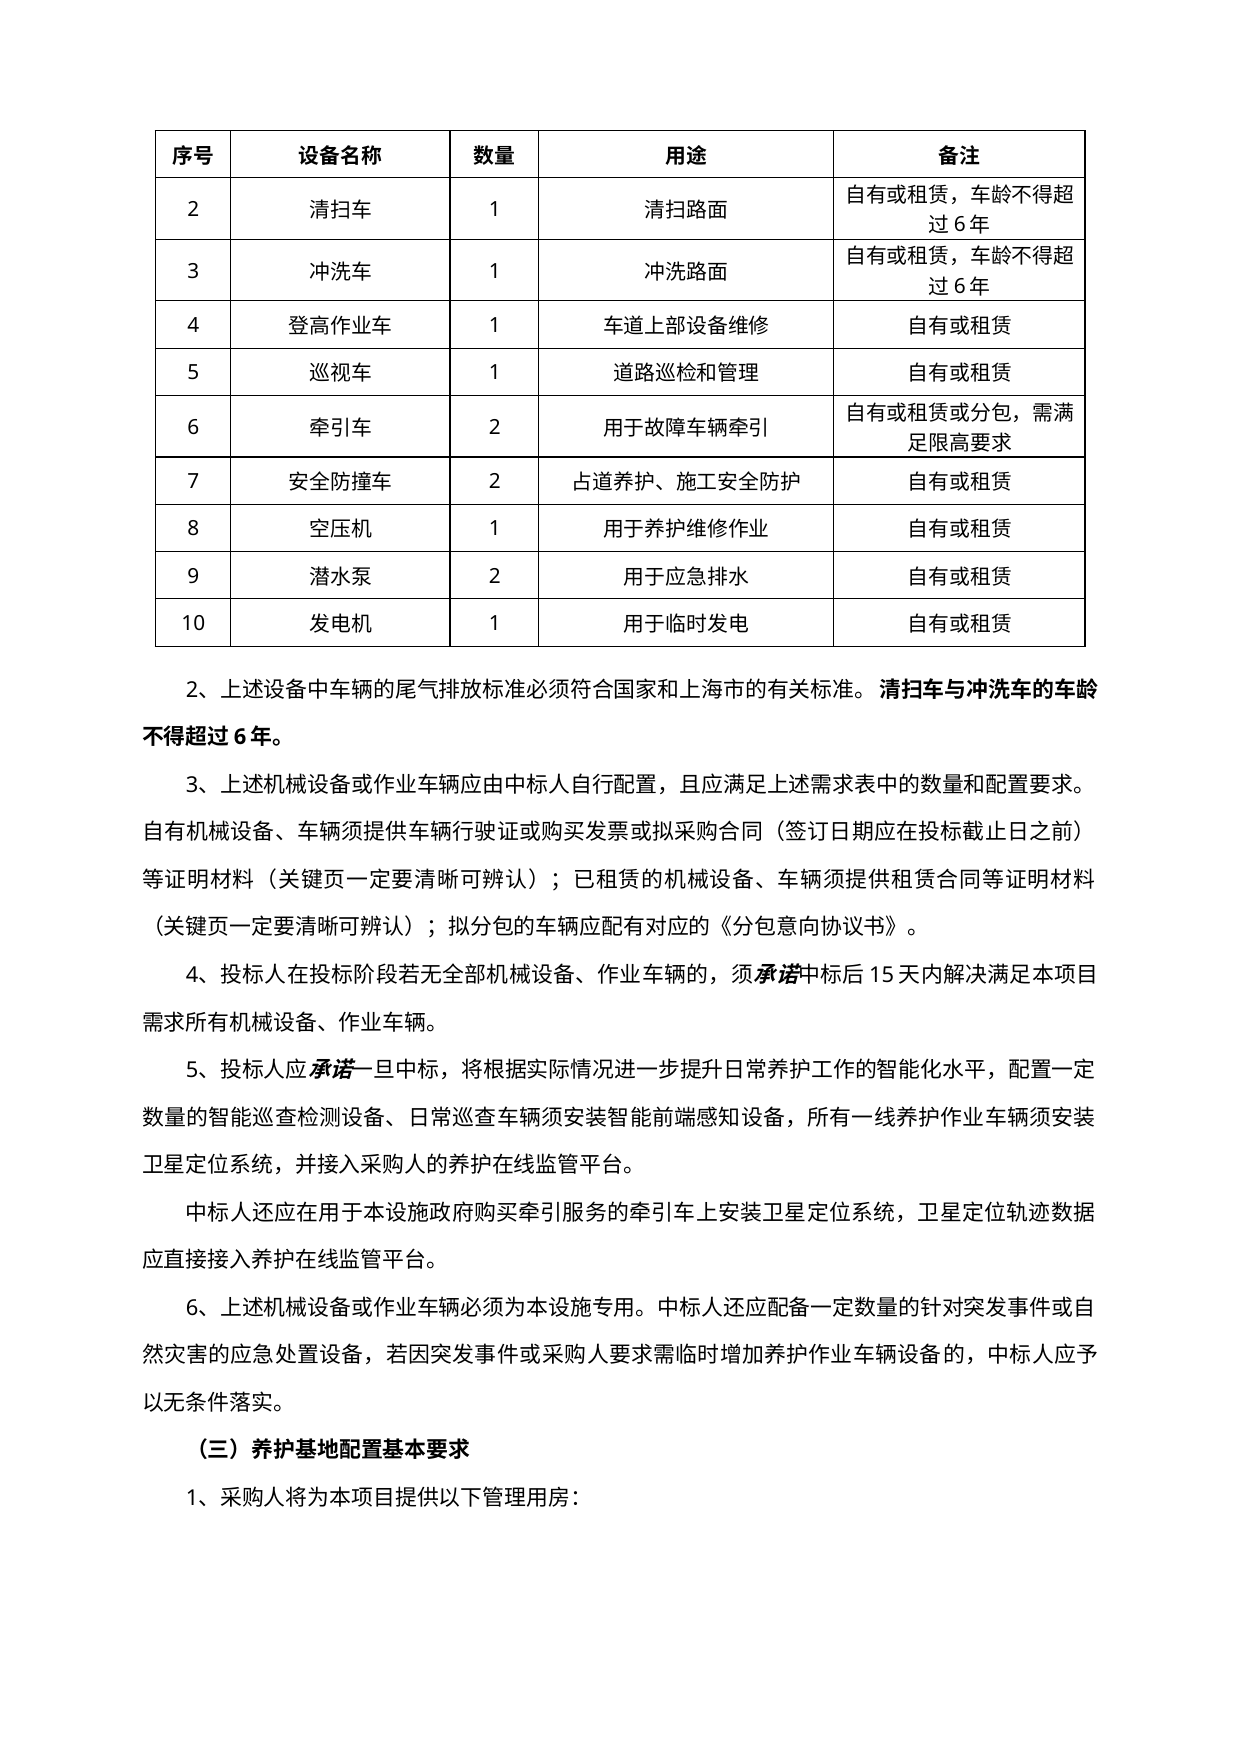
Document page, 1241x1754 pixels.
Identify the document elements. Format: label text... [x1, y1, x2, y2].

table_cell 2 [451, 458, 538, 504]
table_cell 用于养护维修作业 [539, 505, 833, 551]
table_cell 1 [451, 178, 538, 239]
table_cell 5 [156, 349, 230, 395]
table_cell 1 [451, 301, 538, 348]
table_cell 自有或租赁，车龄不得超过6年 [834, 240, 1084, 300]
table_cell 自有或租赁 [834, 599, 1084, 646]
table_cell 2 [156, 178, 230, 239]
table_cell 安全防撞车 [231, 458, 449, 504]
table_cell 9 [156, 552, 230, 598]
table_header 数量 [451, 131, 538, 177]
table_cell 8 [156, 505, 230, 551]
table_cell 4 [156, 301, 230, 348]
table_cell 发电机 [231, 599, 449, 646]
text 2、上述设备中车辆的尾气排放标准必须符合国家和上海市的有关标准。清扫车与冲洗车的车龄不得超过6年。 [142, 672, 1098, 751]
table_cell 巡视车 [231, 349, 449, 395]
text 中标人还应在用于本设施政府购买牵引服务的牵引车上安装卫星定位系统，卫星定位轨迹数据应直接接入养护在线监管平台。 [142, 1194, 1098, 1274]
table_cell 登高作业车 [231, 301, 449, 348]
table_cell 用于故障车辆牵引 [539, 396, 833, 456]
table_cell 自有或租赁 [834, 349, 1084, 395]
table_cell 用于应急排水 [539, 552, 833, 598]
table_header 序号 [156, 131, 230, 177]
table_cell 自有或租赁 [834, 552, 1084, 598]
table_cell 1 [451, 505, 538, 551]
table_cell 牵引车 [231, 396, 449, 456]
text 3、上述机械设备或作业车辆应由中标人自行配置，且应满足上述需求表中的数量和配置要求。自有机械设备、车辆须提供车辆行驶证或购买发票或拟采购合同（签订日期应在投标截止日之前）等证明材料（关键页一定要清晰可辨认）；已租赁的机械设备、车辆须提供租赁合同等证明材料（关键页一定要清晰可辨认）；拟分包的车辆应配有对应的《分包意向协议书》。 [142, 767, 1098, 941]
table_cell 1 [451, 349, 538, 395]
text 5、投标人应承诺一旦中标，将根据实际情况进一步提升日常养护工作的智能化水平，配置一定数量的智能巡查检测设备、日常巡查车辆须安装智能前端感知设备，所有一线养护作业车辆须安装卫星定位系统，并接入采购人的养护在线监管平台。 [142, 1052, 1098, 1179]
text （三）养护基地配置基本要求 [142, 1432, 1098, 1464]
table_header 设备名称 [231, 131, 449, 177]
table_cell 3 [156, 240, 230, 300]
table_cell 自有或租赁，车龄不得超过6年 [834, 178, 1084, 239]
table_cell 自有或租赁 [834, 505, 1084, 551]
table_header 备注 [834, 131, 1084, 177]
table_cell 自有或租赁 [834, 458, 1084, 504]
table_cell 潜水泵 [231, 552, 449, 598]
table_cell 10 [156, 599, 230, 646]
table_cell 2 [451, 396, 538, 456]
table_cell 用于临时发电 [539, 599, 833, 646]
text 1、采购人将为本项目提供以下管理用房： [142, 1480, 1098, 1511]
table_cell 7 [156, 458, 230, 504]
table_cell 自有或租赁 [834, 301, 1084, 348]
table_cell 道路巡检和管理 [539, 349, 833, 395]
table_cell 冲洗路面 [539, 240, 833, 300]
table_cell 清扫车 [231, 178, 449, 239]
table_cell 1 [451, 599, 538, 646]
table_header 用途 [539, 131, 833, 177]
table_cell 2 [451, 552, 538, 598]
table_cell 清扫路面 [539, 178, 833, 239]
table_cell 占道养护、施工安全防护 [539, 458, 833, 504]
table_cell 车道上部设备维修 [539, 301, 833, 348]
table_cell 冲洗车 [231, 240, 449, 300]
table_cell 自有或租赁或分包，需满足限高要求 [834, 396, 1084, 456]
table_cell 1 [451, 240, 538, 300]
text 4、投标人在投标阶段若无全部机械设备、作业车辆的，须承诺中标后15天内解决满足本项目需求所有机械设备、作业车辆。 [142, 957, 1098, 1036]
text 6、上述机械设备或作业车辆必须为本设施专用。中标人还应配备一定数量的针对突发事件或自然灾害的应急处置设备，若因突发事件或采购人要求需临时增加养护作业车辆设备的，中标人应予以无条件落实。 [142, 1289, 1098, 1416]
table_cell 6 [156, 396, 230, 456]
table_cell 空压机 [231, 505, 449, 551]
